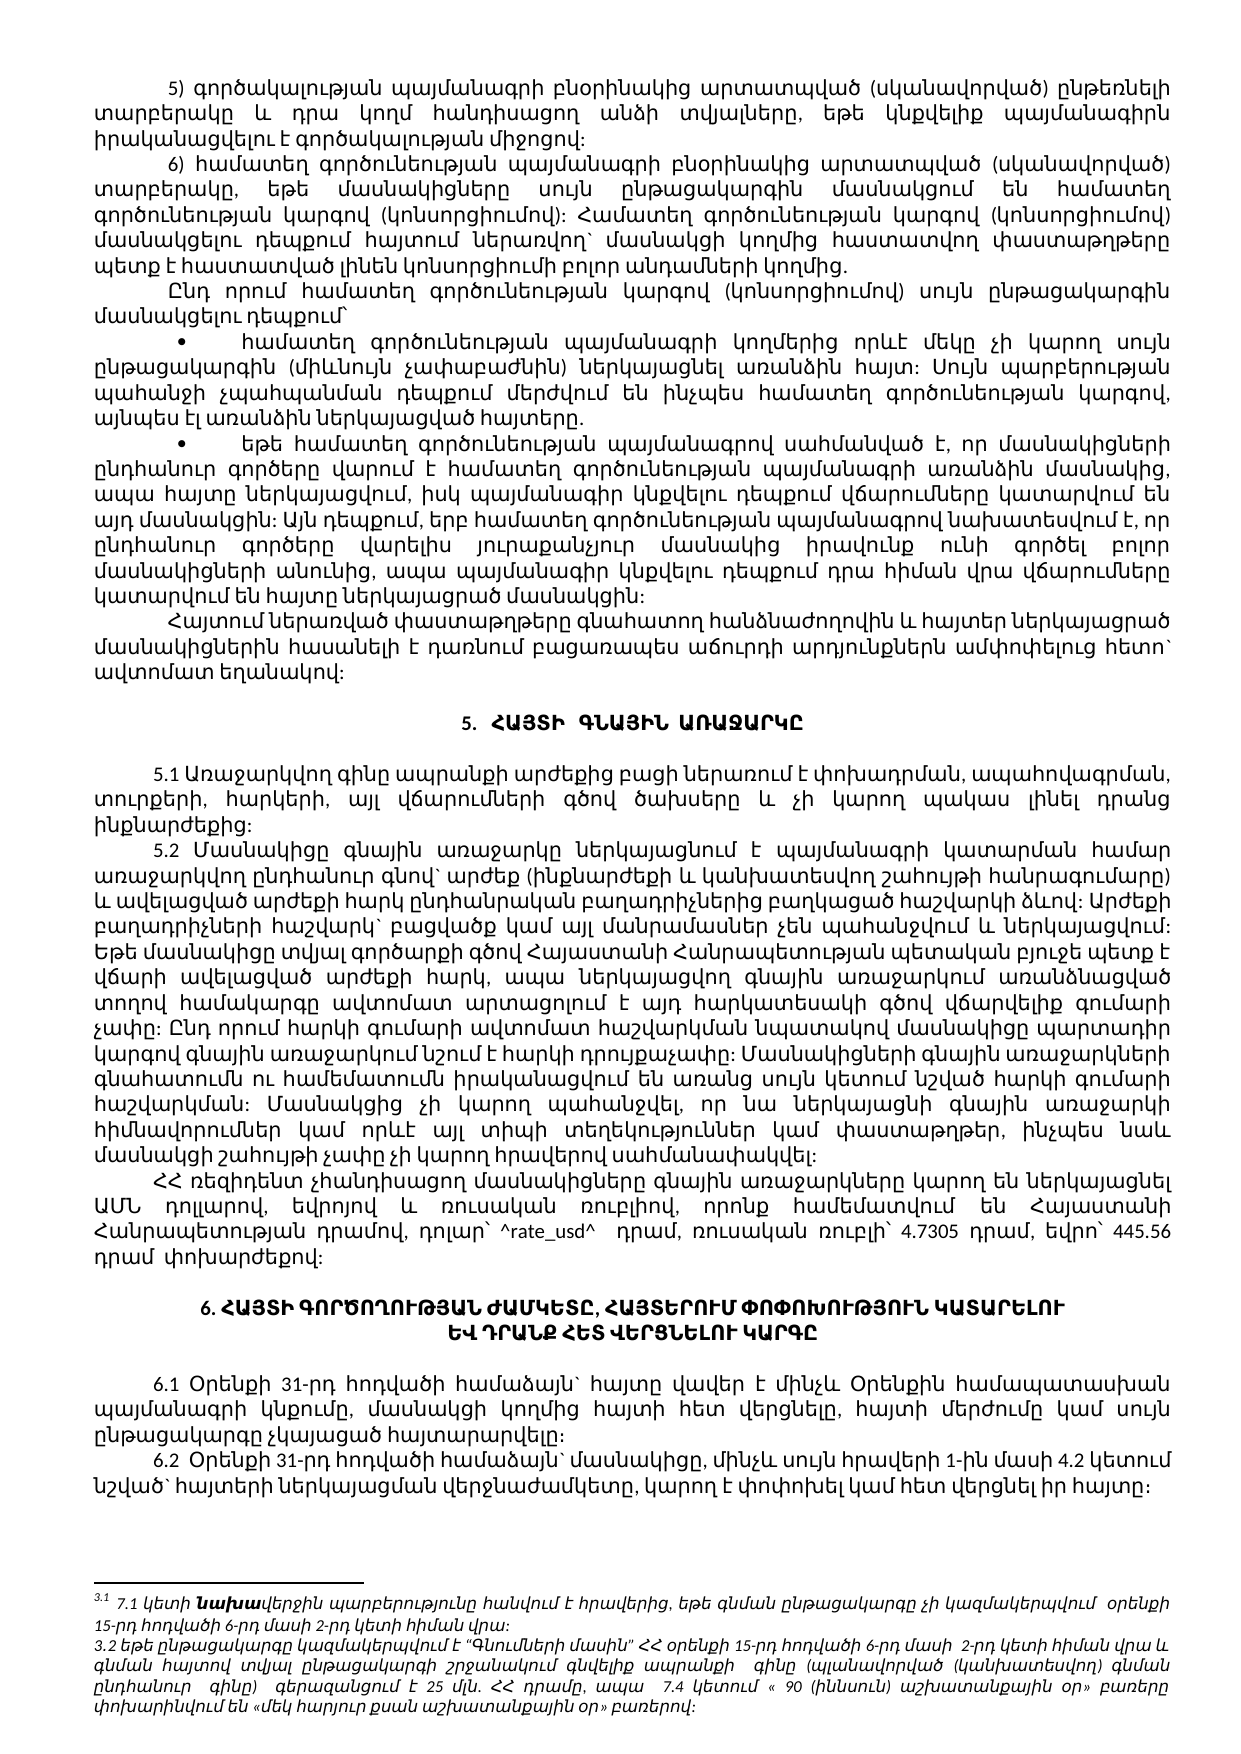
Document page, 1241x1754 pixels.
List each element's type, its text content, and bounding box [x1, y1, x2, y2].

text ՀՀ ռեզիդենտ չհանդիսացող մասնակիցները գնային առաջարկները կարող են ներկայացնել ԱՄՆ դոլլարով, եվրոյով և ռուսական ռուբլիով, որոնք համեմատվում են Հայաստանի Հանրապետության դրամով, դոլար՝ ^rate_usd^ դրամ, ռուսական ռուբլի՝ 4.7305 դրամ, եվրո՝ 445.56 դրամ փոխարժեքով: [94, 1168, 1171, 1269]
text 5.1 Առաջարկվող գինը ապրանքի արժեքից բացի ներառում է փոխադրման, ապահովագրման, տուրքերի, հարկերի, այլ վճարումների գծով ծախսերը և չի կարող պակաս լինել դրանց ինքնարժեքից: [94, 761, 1171, 837]
list եթե համատեղ գործունեության պայմանագրով սահմանված է, որ մասնակիցների ընդհանուր գործերը վարում է համատեղ գործունեության պայմանագրի առանձին մասնակից, ապա հայտը ներկայացվում, իսկ պայմանագիր կնքվելու դեպքում վճարումները կատարվում են այդ մասնակցին: Այն դեպքում, երբ համատեղ գործունեության պայմանագրով նախատեսվում է, որ ընդհանուր գործերը վարելիս յուրաքանչյուր մասնակից իրավունք ունի գործել բոլոր մասնակիցների անունից, ապա պայմանագիր կնքվելու դեպքում դրա հիման վրա վճարումները կատարվում են հայտը ներկայացրած մասնակցին: [94, 431, 1171, 609]
text Ընդ որում համատեղ գործունեության կարգով (կոնսորցիումով) սույն ընթացակարգին մասնակցելու դեպքում՝ [94, 278, 1171, 329]
text 5) գործակալության պայմանագրի բնօրինակից արտատպված (սկանավորված) ընթեռնելի տարբերակը և դրա կողմ հանդիսացող անձի տվյալները, եթե կնքվելիք պայմանագիրն իրականացվելու է գործակալության միջոցով: [94, 75, 1171, 151]
text 6. ՀԱՅՏԻ ԳՈՐԾՈՂՈՒԹՅԱՆ ԺԱՄԿԵՏԸ, ՀԱՅՏԵՐՈՒՄ ՓՈՓՈԽՈՒԹՅՈՒՆ ԿԱՏԱՐԵԼՈՒ [94, 1295, 1171, 1320]
text 5.2 Մասնակիցը գնային առաջարկը ներկայացնում է պայմանագրի կատարման համար առաջարկվող ընդհանուր գնով` արժեք (ինքնարժեքի և կանխատեսվող շահույթի հանրագումարը) և ավելացված արժեքի հարկ ընդհանրական բաղադրիչներից բաղկացած հաշվարկի ձևով: Արժեքի բաղադրիչների հաշվարկ` բացվածք կամ այլ մանրամասներ չեն պահանջվում և ներկայացվում: Եթե մասնակիցը տվյալ գործարքի գծով Հայաստանի Հանրապետության պետական բյուջե պետք է վճարի ավելացված արժեքի հարկ, ապա ներկայացվող գնային առաջարկում առանձնացված տողով համակարգը ավտոմատ արտացոլում է այդ հարկատեսակի գծով վճարվելիք գումարի չափը: Ընդ որում հարկի գումարի ավտոմատ հաշվարկման նպատակով մասնակիցը պարտադիր կարգով գնային առաջարկում նշում է հարկի դրույքաչափը: Մասնակիցների գնային առաջարկների գնահատումն ու համեմատումն իրականացվում են առանց սույն կետում նշված հարկի գումարի հաշվարկման: Մասնակցից չի կարող պահանջվել, որ նա ներկայացնի գնային առաջարկի հիմնավորումներ կամ որևէ այլ տիպի տեղեկություններ կամ փաստաթղթեր, ինչպես նաև մասնակցի շահույթի չափը չի կարող հրավերով սահմանափակվել: [94, 837, 1171, 1168]
text Հայտում ներառված փաստաթղթերը գնահատող հանձնաժողովին և հայտեր ներկայացրած մասնակիցներին հասանելի է դառնում բացառապես աճուրդի արդյունքներն ամփոփելուց հետո` ավտոմատ եղանակով: [94, 609, 1171, 685]
text ԵՎ ԴՐԱՆՔ ՀԵՏ ՎԵՐՑՆԵԼՈՒ ԿԱՐԳԸ [94, 1320, 1171, 1346]
list համատեղ գործունեության պայմանագրի կողմերից որևէ մեկը չի կարող սույն ընթացակարգին (միևնույն չափաբաժնին) ներկայացնել առանձին հայտ: Սույն պարբերության պահանջի չպահպանման դեպքում մերժվում են ինչպես համատեղ գործունեության կարգով, այնպես էլ առանձին ներկայացված հայտերը. [94, 329, 1171, 431]
text 6.2 Օրենքի 31-րդ հոդվածի համաձայն` մասնակիցը, մինչև սույն հրավերի 1-ին մասի 4.2 կետում նշված` հայտերի ներկայացման վերջնաժամկետը, կարող է փոփոխել կամ հետ վերցնել իր հայտը։ [94, 1447, 1171, 1498]
text 6) համատեղ գործունեության պայմանագրի բնօրինակից արտատպված (սկանավորված) տարբերակը, եթե մասնակիցները սույն ընթացակարգին մասնակցում են համատեղ գործունեության կարգով (կոնսորցիումով): Համատեղ գործունեության կարգով (կոնսորցիումով) մասնակցելու դեպքում հայտում ներառվող` մասնակցի կողմից հաստատվող փաստաթղթերը պետք է հաստատված լինեն կոնսորցիումի բոլոր անդամների կողմից. [94, 151, 1171, 278]
text 5. ՀԱՅՏԻ ԳՆԱՅԻՆ ԱՌԱՋԱՐԿԸ [94, 710, 1171, 736]
text 6.1 Օրենքի 31-րդ հոդվածի համաձայն` հայտը վավեր է մինչև Օրենքին համապատասխան պայմանագրի կնքումը, մասնակցի կողմից հայտի հետ վերցնելը, հայտի մերժումը կամ սույն ընթացակարգը չկայացած հայտարարվելը։ [94, 1371, 1171, 1447]
